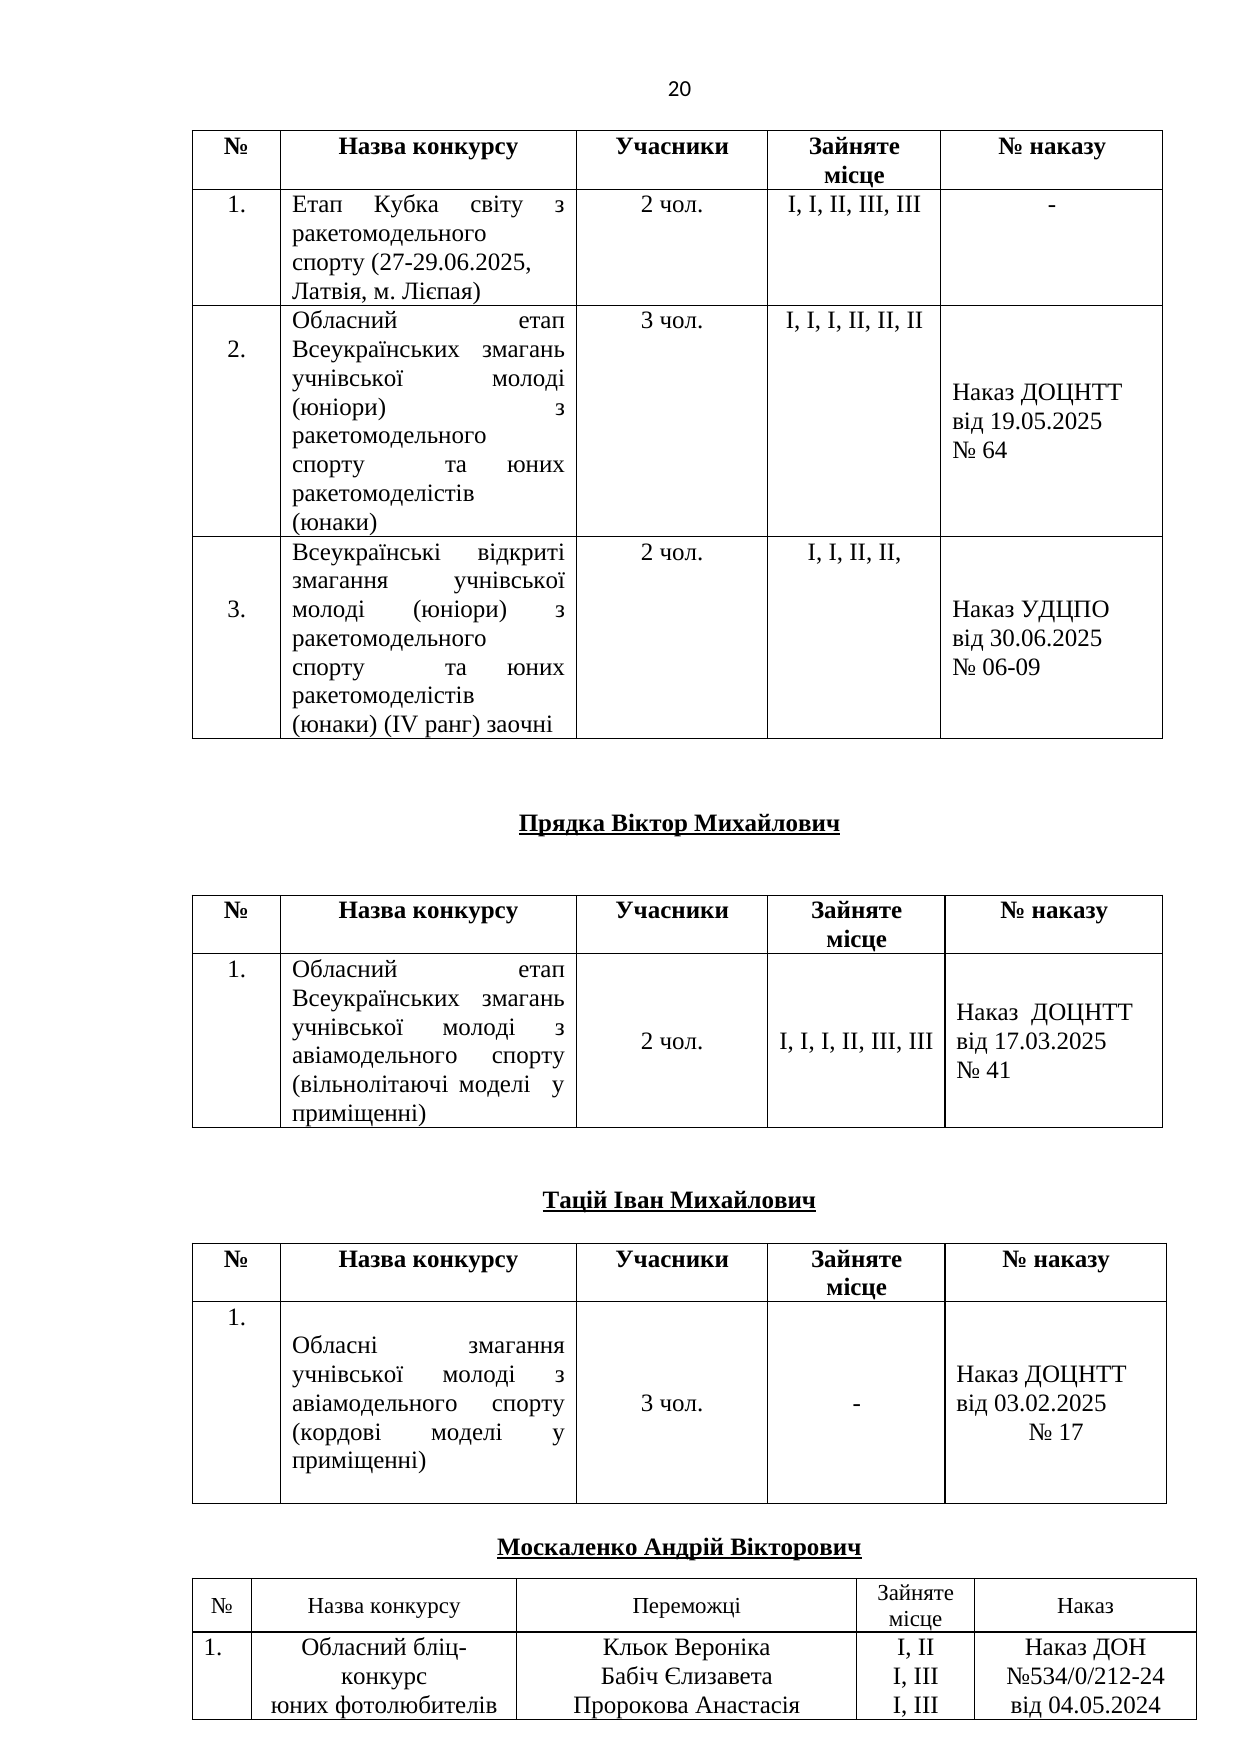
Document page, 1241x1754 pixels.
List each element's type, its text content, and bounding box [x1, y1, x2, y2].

table_cell 1. [193, 954, 280, 1127]
table_cell 3 чол. [577, 306, 767, 536]
table_cell Обласний бліц-конкурс юних фотолюбителів «Щаслива мить» [427, 1633, 516, 1719]
table_cell 1. [193, 1302, 280, 1502]
table_header Зайняте місце [768, 131, 940, 188]
table_cell 3 чол. [577, 1302, 767, 1502]
table_cell Всеукраїнські відкриті змагання учнівської молоді (юніори) з ракетомодельного спорту та юних ракетомоделістів (юнаки) (ІV ранг) заочні [281, 537, 576, 738]
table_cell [857, 1633, 974, 1719]
table_cell - [941, 190, 1162, 304]
table_cell 2. [193, 306, 280, 536]
table_header Назва конкурсу [281, 896, 576, 953]
table_cell І, І, ІІ, ІІІ, ІІІ [768, 190, 940, 304]
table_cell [975, 1633, 1196, 1719]
table_cell І, І, І, ІІ, ІІІ, ІІІ [768, 954, 944, 1127]
table_cell Обласні змагання учнівської молоді з авіамодельного спорту (кордові моделі у приміщенні) [281, 1302, 576, 1502]
table_header № [193, 1244, 280, 1301]
table_header Зайняте місце [768, 1244, 944, 1301]
table_header Учасники [577, 1244, 767, 1301]
table_cell І, І, ІІ, ІІ, [768, 537, 940, 738]
table_cell 2 чол. [577, 954, 767, 1127]
table_header № [193, 131, 280, 188]
table_cell [193, 1633, 251, 1719]
table_cell Обласний етап Всеукраїнських змагань учнівської молоді (юніори) з ракетомодельного спорту та юних ракетомоделістів (юнаки) [281, 306, 576, 536]
table_header Зайняте місце [768, 896, 944, 953]
table_cell - [768, 1302, 944, 1502]
table_header № [193, 896, 280, 953]
table_cell 1. [193, 190, 280, 304]
table_header Учасники [577, 896, 767, 953]
table_cell І, І, І, ІІ, ІІ, ІІ [768, 306, 940, 536]
table_cell 2 чол. [577, 537, 767, 738]
table_header Зайняте місце [857, 1579, 974, 1631]
table_header № наказу [941, 131, 1162, 188]
table_header Назва конкурсу [252, 1579, 516, 1631]
table_cell Етап Кубка світу з ракетомодельного спорту (27-29.06.2025, Латвія, м. Лієпая) [281, 190, 576, 304]
text Прядка Віктор Михайлович [177, 808, 1181, 837]
table_cell Наказ ДОЦНТТ від 17.03.2025 № 41 [946, 954, 1162, 1127]
table_cell Наказ УДЦПО від 30.06.2025 № 06-09 [941, 537, 1162, 738]
text Тацій Іван Михайлович [177, 1185, 1181, 1214]
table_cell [517, 1633, 856, 1719]
table_header Учасники [577, 131, 767, 188]
table_header Переможці [517, 1579, 856, 1631]
table_cell Обласний бліц-конкурс юних фотолюбителів «Щаслива мить» [252, 1633, 341, 1719]
table_header № [193, 1579, 251, 1631]
table_header Назва конкурсу [281, 1244, 576, 1301]
table_header Наказ [975, 1579, 1196, 1631]
table_cell Наказ ДОЦНТТ від 19.05.2025 № 64 [941, 306, 1162, 536]
table_cell 3. [193, 537, 280, 738]
table_cell Обласний етап Всеукраїнських змагань учнівської молоді з авіамодельного спорту (вільнолітаючі моделі у приміщенні) [281, 954, 576, 1127]
table_cell Наказ ДОЦНТТ від 03.02.2025 № 17 [946, 1302, 1166, 1502]
table_header Назва конкурсу [281, 131, 576, 188]
table_header № наказу [946, 896, 1162, 953]
table_header № наказу [946, 1244, 1166, 1301]
text Москаленко Андрій Вікторович [177, 1532, 1181, 1561]
table_cell 2 чол. [577, 190, 767, 304]
